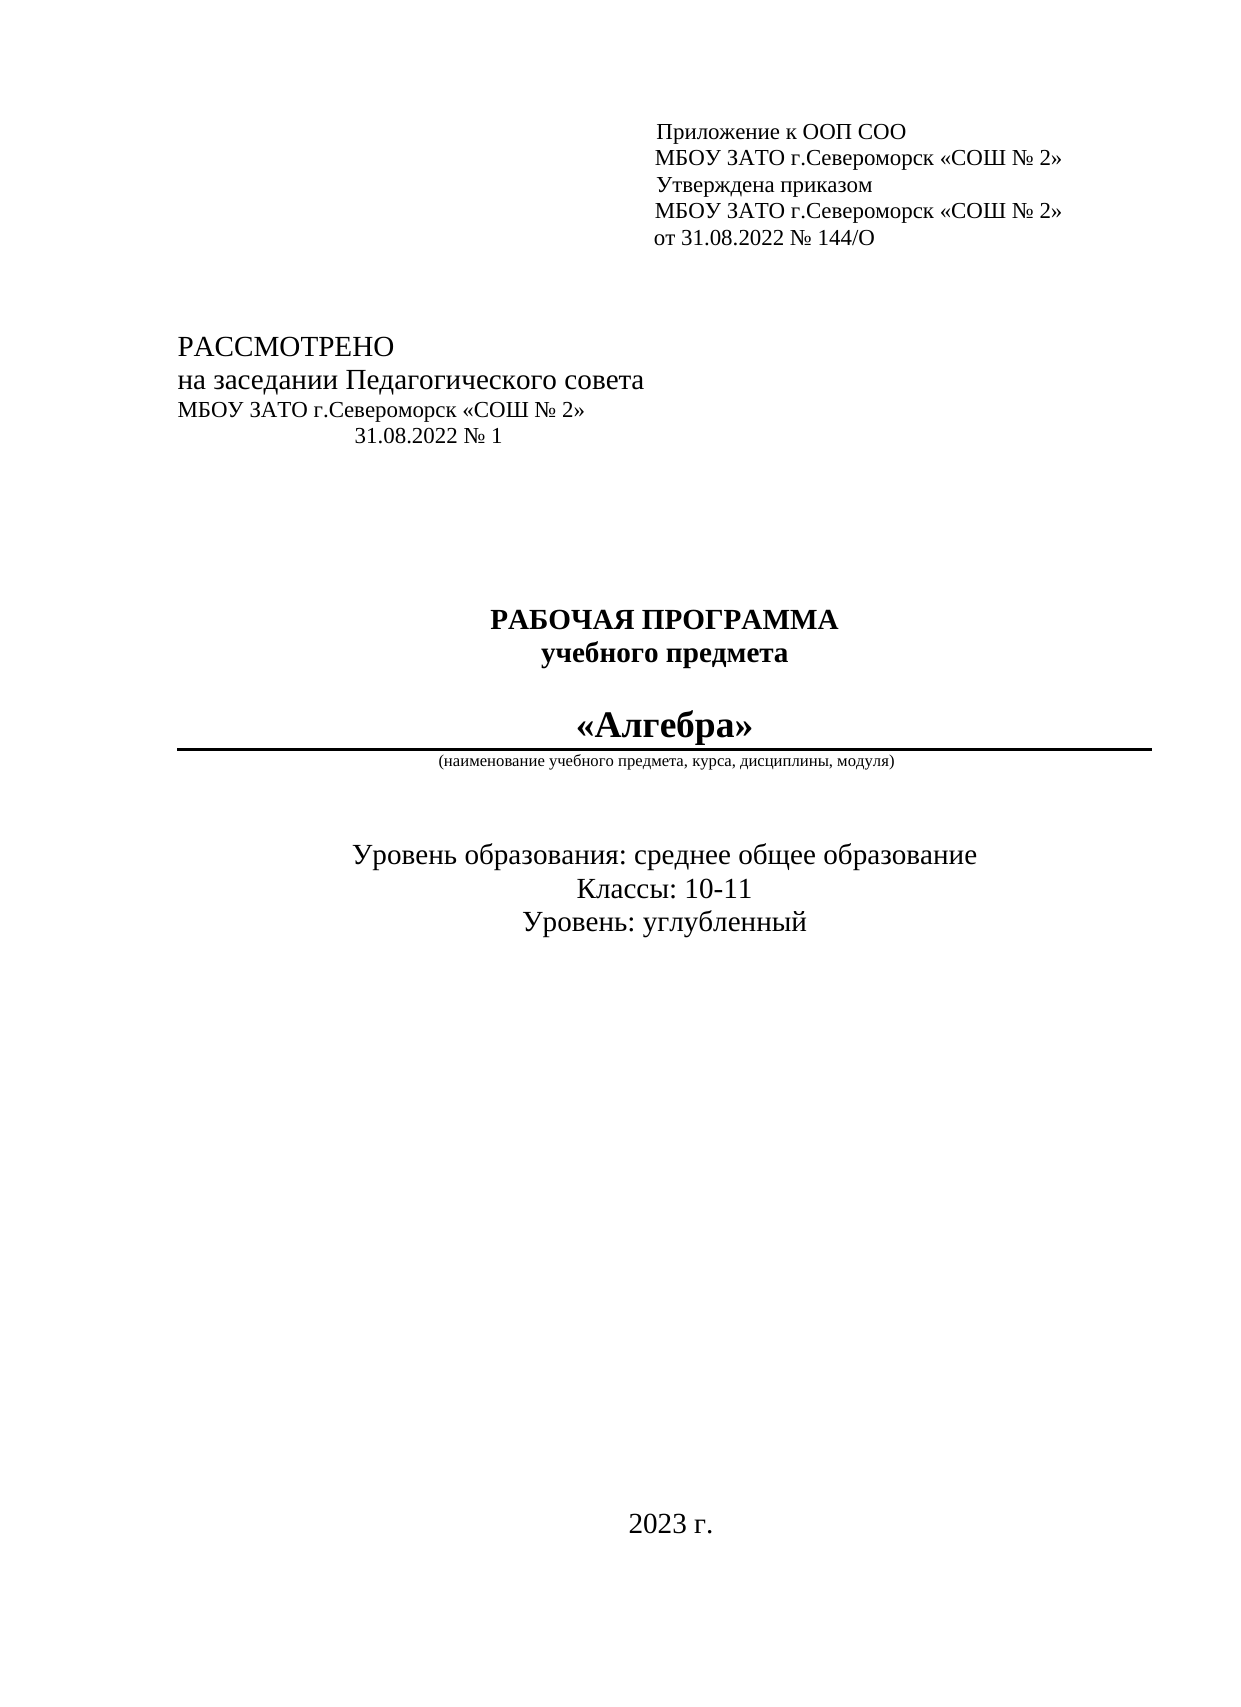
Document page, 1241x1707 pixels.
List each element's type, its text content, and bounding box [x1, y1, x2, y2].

text Уровень образования: среднее общее образование [177, 837, 1152, 871]
text (наименование учебного предмета, курса, дисциплины, модуля) [177, 751, 1152, 770]
text от 31.08.2022 № 144/О [177, 223, 1152, 250]
text МБОУ ЗАТО г.Североморск «СОШ № 2» [177, 144, 1152, 171]
text 31.08.2022 № 1 [177, 422, 1152, 449]
text Классы: 10-11 [177, 871, 1152, 904]
text Приложение к ООП СОО [177, 118, 1152, 144]
text РАБОЧАЯ ПРОГРАММА [177, 602, 1152, 636]
text Утверждена приказом [177, 171, 1152, 197]
text МБОУ ЗАТО г.Североморск «СОШ № 2» [177, 197, 1152, 223]
text МБОУ ЗАТО г.Североморск «СОШ № 2» [177, 396, 1152, 422]
text «Алгебра» [177, 703, 1152, 748]
text учебного предмета [177, 636, 1152, 669]
text Уровень: углубленный [177, 904, 1152, 938]
text 2023 г. [190, 1506, 1152, 1539]
text РАССМОТРЕНО [177, 329, 1152, 362]
text на заседании Педагогического совета [177, 362, 1152, 396]
